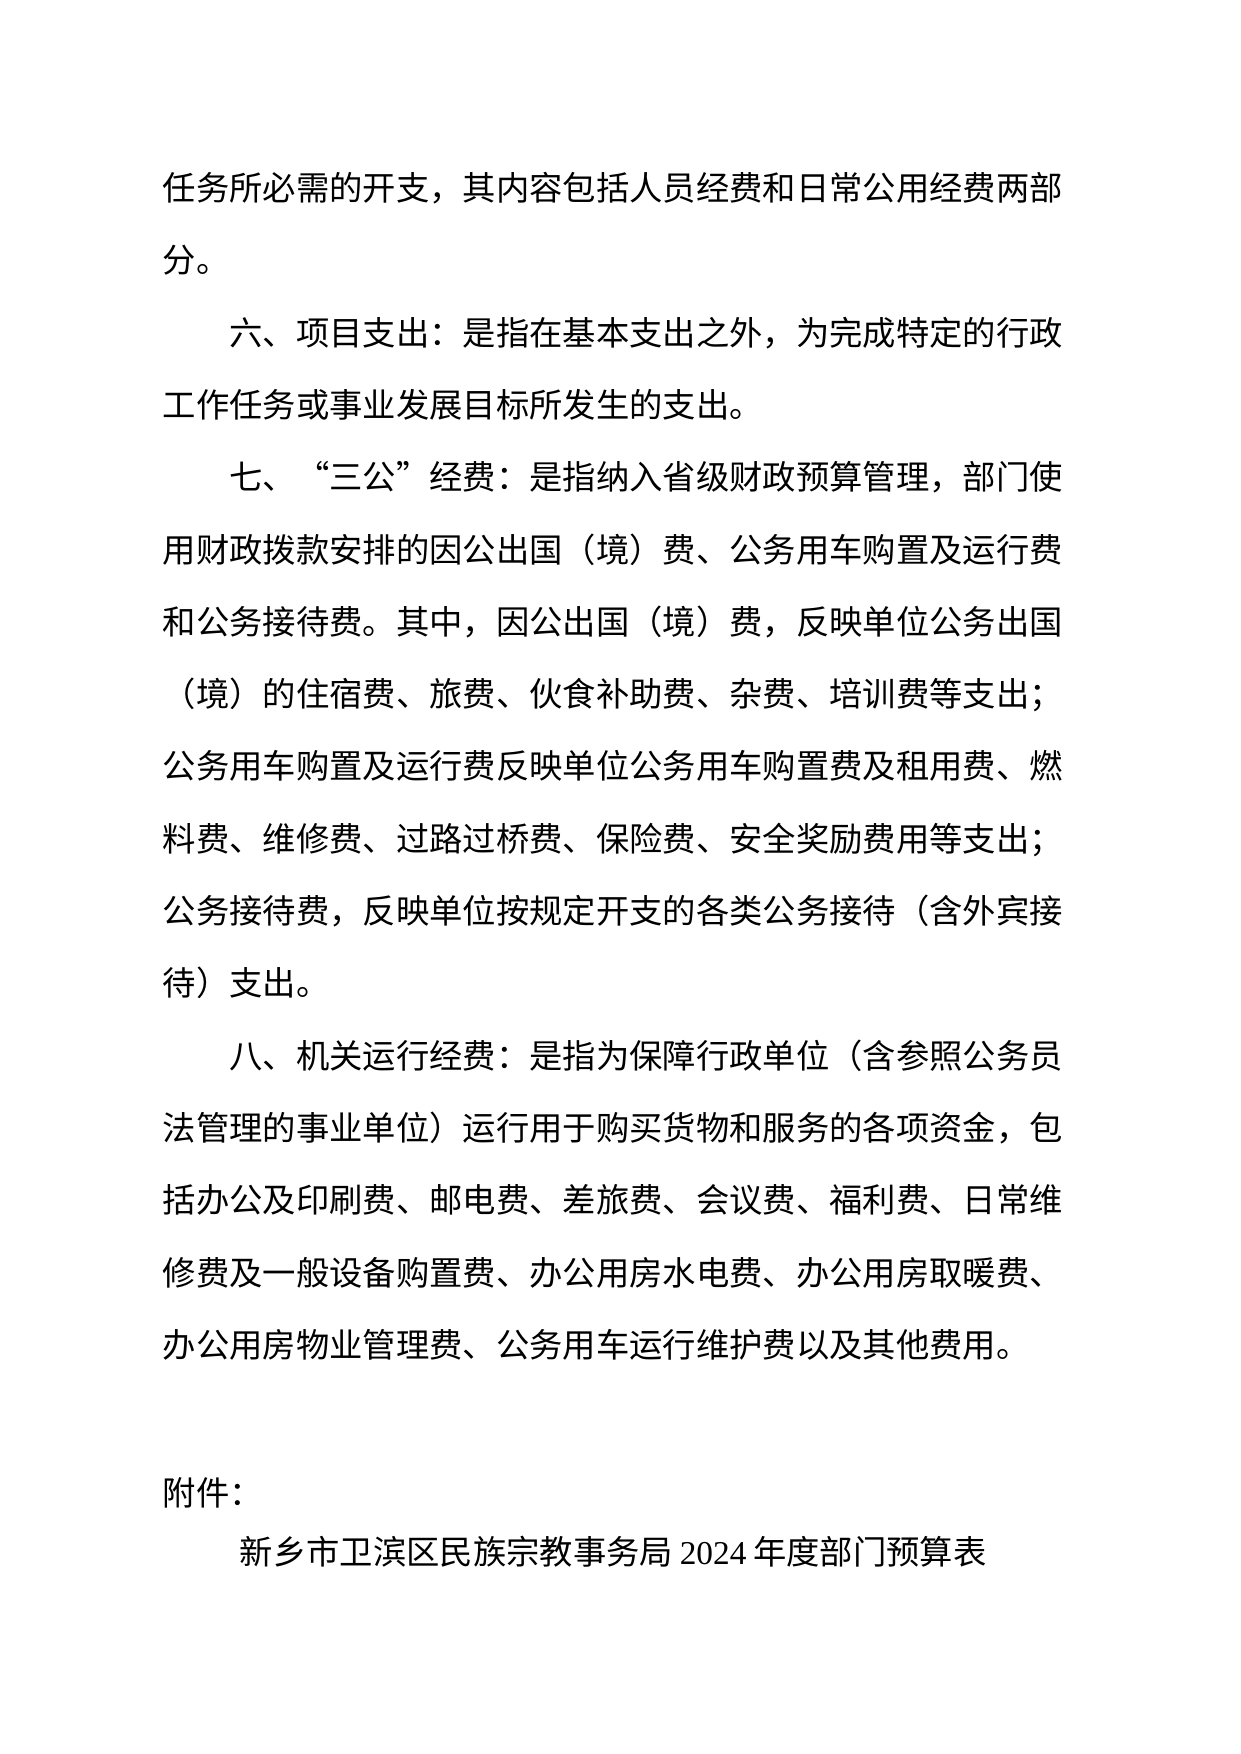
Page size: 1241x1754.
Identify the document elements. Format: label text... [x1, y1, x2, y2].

text 七、“三公”经费：是指纳入省级财政预算管理，部门使用财政拨款安排的因公出国（境）费、公务用车购置及运行费和公务接待费。其中，因公出国（境）费，反映单位公务出国（境）的住宿费、旅费、伙食补助费、杂费、培训费等支出；公务用车购置及运行费反映单位公务用车购置费及租用费、燃料费、维修费、过路过桥费、保险费、安全奖励费用等支出；公务接待费，反映单位按规定开支的各类公务接待（含外宾接待）支出。 [162, 451, 1063, 1005]
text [162, 162, 1063, 282]
text 八、机关运行经费：是指为保障行政单位（含参照公务员法管理的事业单位）运行用于购买货物和服务的各项资金，包括办公及印刷费、邮电费、差旅费、会议费、福利费、日常维修费及一般设备购置费、办公用房水电费、办公用房取暖费、办公用房物业管理费、公务用车运行维护费以及其他费用。 [162, 1029, 1063, 1367]
text 新乡市卫滨区民族宗教事务局2024年度部门预算表 [162, 1517, 1063, 1576]
text 附件： [162, 1459, 1063, 1517]
text 六、项目支出：是指在基本支出之外，为完成特定的行政工作任务或事业发展目标所发生的支出。 [162, 307, 1063, 427]
